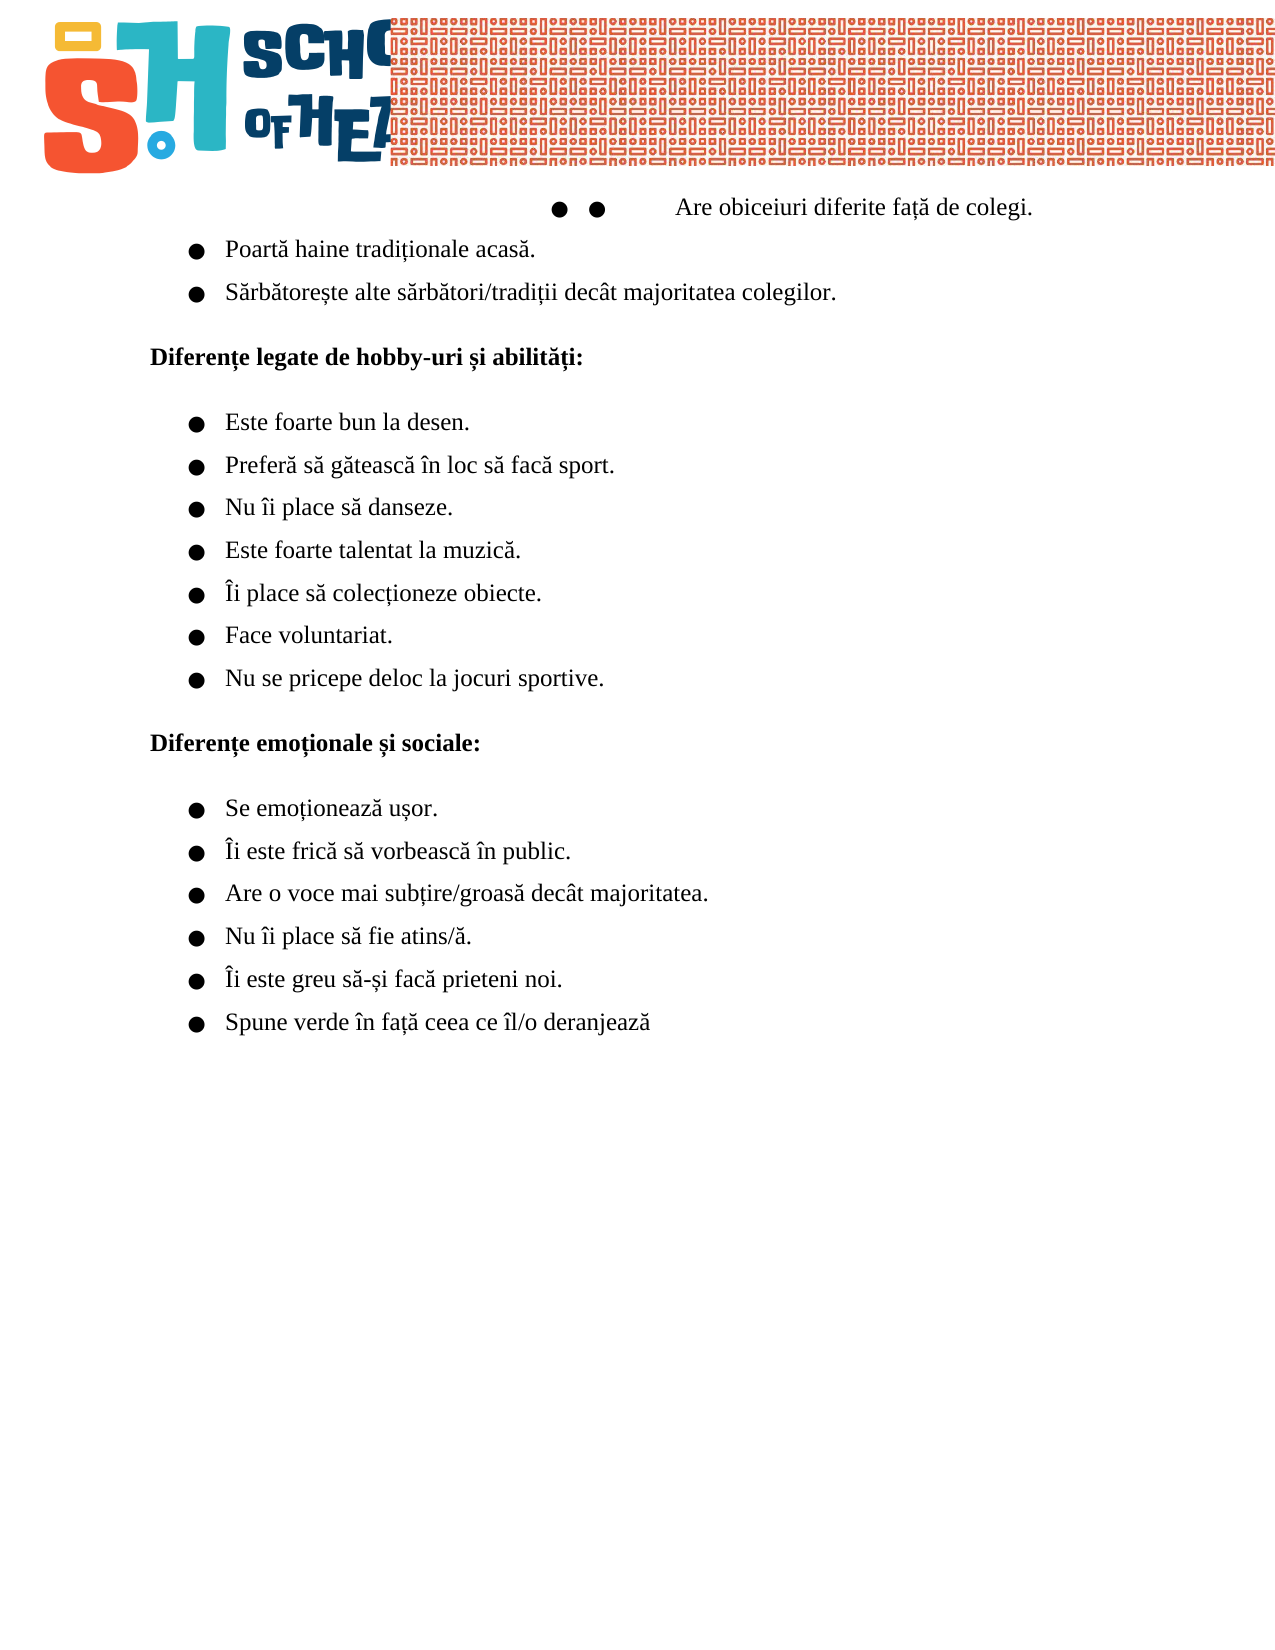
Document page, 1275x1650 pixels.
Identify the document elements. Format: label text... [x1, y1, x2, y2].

list Poartă haine tradiționale acasă. [187, 227, 1125, 270]
text Diferențe emoționale și sociale: [150, 728, 1125, 756]
list Este foarte bun la desen. [187, 399, 1125, 442]
list Sărbătorește alte sărbători/tradiții decât majoritatea colegilor. [187, 270, 1125, 312]
list Îi este greu să-și facă prieteni noi. [187, 956, 1125, 999]
list Se emoționează ușor. [187, 786, 1125, 828]
text Diferențe legate de hobby-uri și abilități: [150, 342, 1125, 370]
list Îi place să colecționeze obiecte. [187, 570, 1125, 613]
list Este foarte talentat la muzică. [187, 528, 1125, 570]
list Îi este frică să vorbească în public. [187, 828, 1125, 871]
list Nu îi place să danseze. [187, 485, 1125, 528]
list Are obiceiuri diferite față de colegi. [187, 152, 1125, 227]
list Nu se pricepe deloc la jocuri sportive. [187, 656, 1125, 698]
list Are o voce mai subțire/groasă decât majoritatea. [187, 871, 1125, 914]
list Nu îi place să fie atins/ă. [187, 914, 1125, 956]
list Face voluntariat. [187, 613, 1125, 656]
list Preferă să gătească în loc să facă sport. [187, 442, 1125, 485]
picture [40, 18, 1275, 179]
list Spune verde în față ceea ce îl/o deranjează [187, 999, 1125, 1042]
